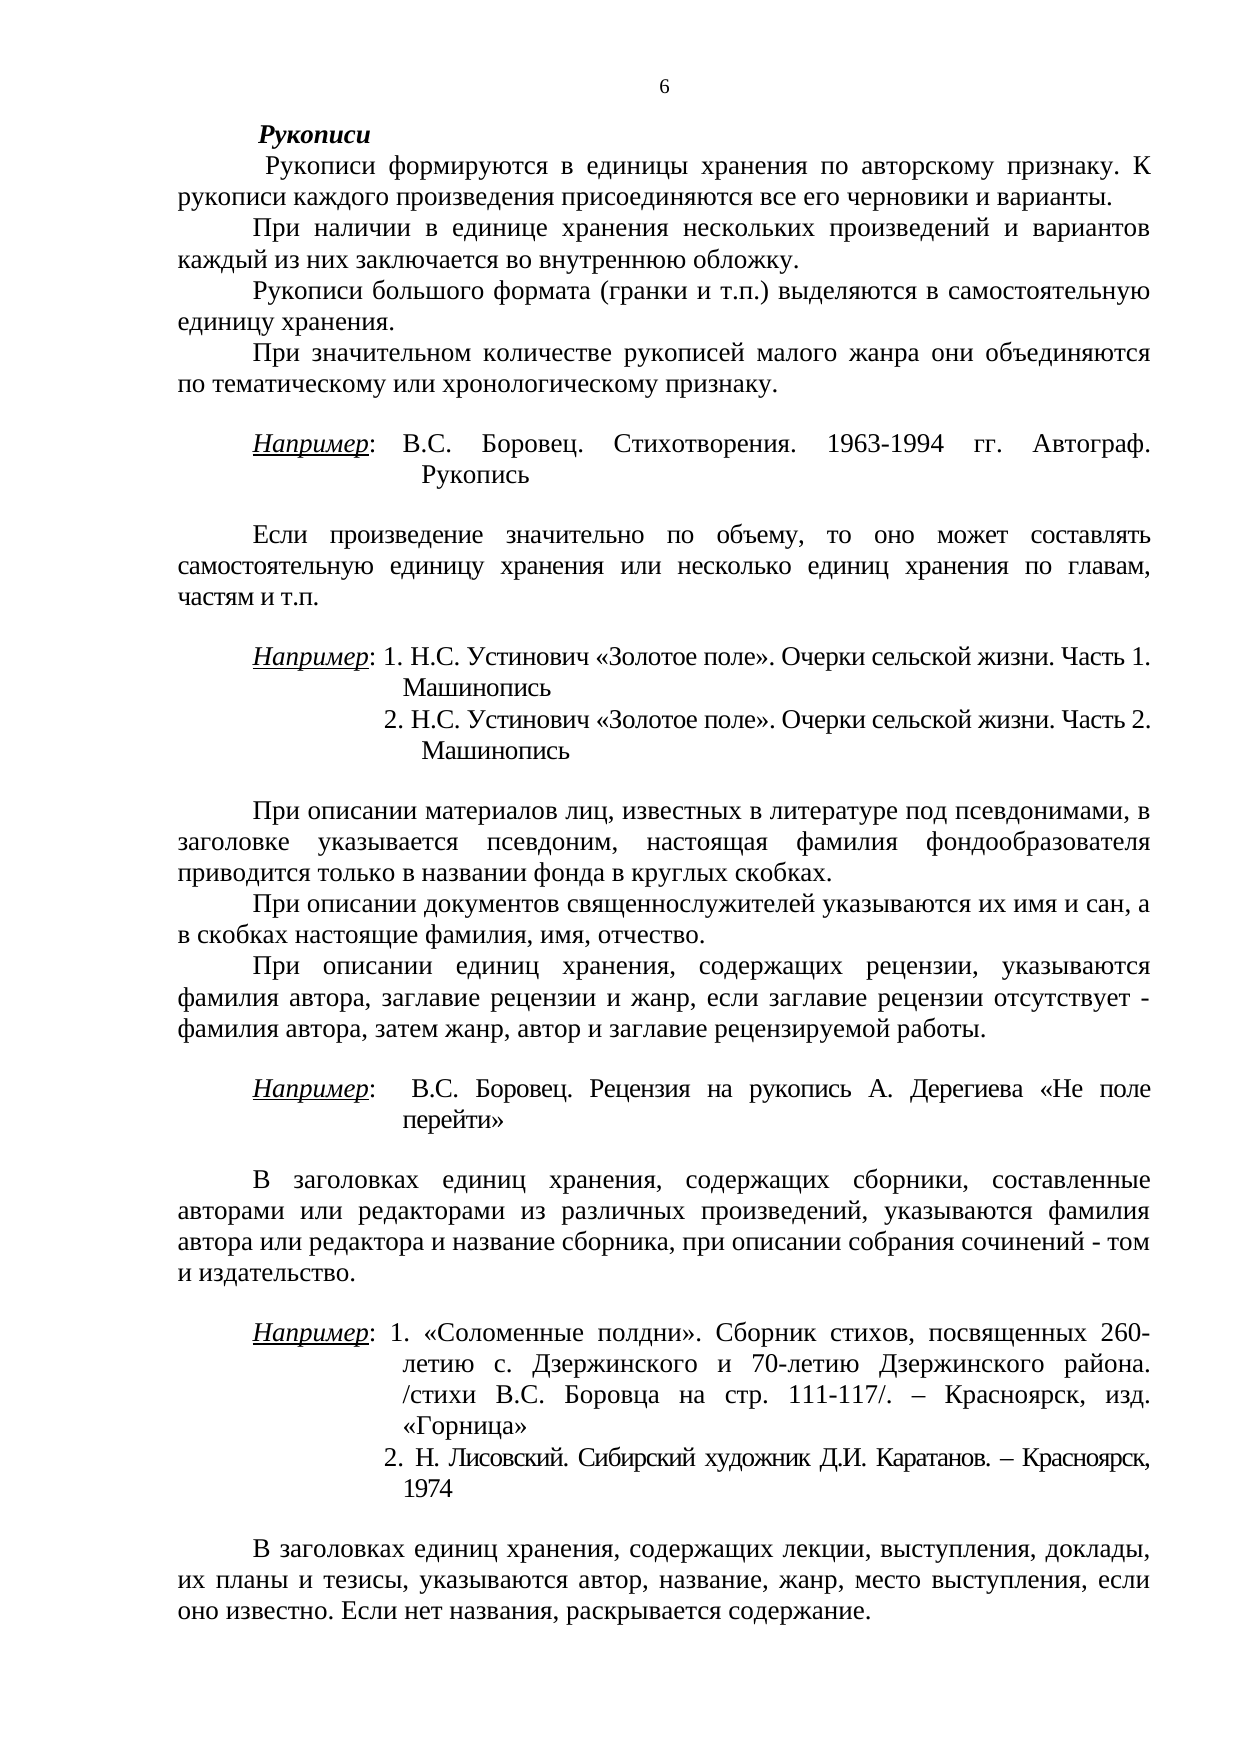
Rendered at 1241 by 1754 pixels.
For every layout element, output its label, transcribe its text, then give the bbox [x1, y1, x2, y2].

text При наличии в единице хранения нескольких произведений и вариантов каждый из них заключается во внутреннюю обложку. [177, 212, 1152, 274]
text При значительном количестве рукописей малого жанра они объединяются по тематическому или хронологическому признаку. [177, 336, 1152, 398]
text Например: В.С. Боровец. Рецензия на рукопись А. Дерегиева «Не поле перейти» [252, 1072, 1152, 1134]
text При описании единиц хранения, содержащих рецензии, указываются фамилия автора, заглавие рецензии и жанр, если заглавие рецензии отсутствует - фамилия автора, затем жанр, автор и заглавие рецензируемой работы. [177, 949, 1152, 1043]
text В заголовках единиц хранения, содержащих лекции, выступления, доклады, их планы и тезисы, указываются автор, название, жанр, место выступления, если оно известно. Если нет названия, раскрывается содержание. [177, 1532, 1152, 1625]
text При описании материалов лиц, известных в литературе под псевдонимами, в заголовке указывается псевдоним, настоящая фамилия фондообразователя приводится только в названии фонда в круглых скобках. [177, 794, 1152, 887]
text Например: 1. «Соломенные полдни». Сборник стихов, посвященных 260-летию с. Дзержинского и 70-летию Дзержинского района. /стихи В.С. Боровца на стр. 111-117/. – Красноярск, изд. «Горница» [252, 1316, 1152, 1441]
text Рукописи формируются в единицы хранения по авторскому признаку. К рукописи каждого произведения присоединяются все его черновики и варианты. [177, 149, 1152, 212]
text При описании документов священнослужителей указываются их имя и сан, а в скобках настоящие фамилия, имя, отчество. [177, 887, 1152, 949]
text 2. Н. Лисовский. Сибирский художник Д.И. Каратанов. – Красноярск, 1974 [252, 1441, 1152, 1503]
text В заголовках единиц хранения, содержащих сборники, составленные авторами или редакторами из различных произведений, указываются фамилия автора или редактора и название сборника, при описании собрания сочинений - том и издательство. [177, 1163, 1152, 1287]
text Если произведение значительно по объему, то оно может составлять самостоятельную единицу хранения или несколько единиц хранения по главам, частям и т.п. [177, 518, 1152, 612]
text Например: В.С. Боровец. Стихотворения. 1963-1994 гг. Автограф. Рукопись [252, 427, 1152, 489]
text 2. Н.С. Устинович «Золотое поле». Очерки сельской жизни. Часть 2. Машинопись [252, 703, 1152, 765]
text Например: 1. Н.С. Устинович «Золотое поле». Очерки сельской жизни. Часть 1. Машинопись [252, 640, 1152, 703]
text Рукописи большого формата (гранки и т.п.) выделяются в самостоятельную единицу хранения. [177, 274, 1152, 336]
subtitle Рукописи [177, 118, 1152, 149]
